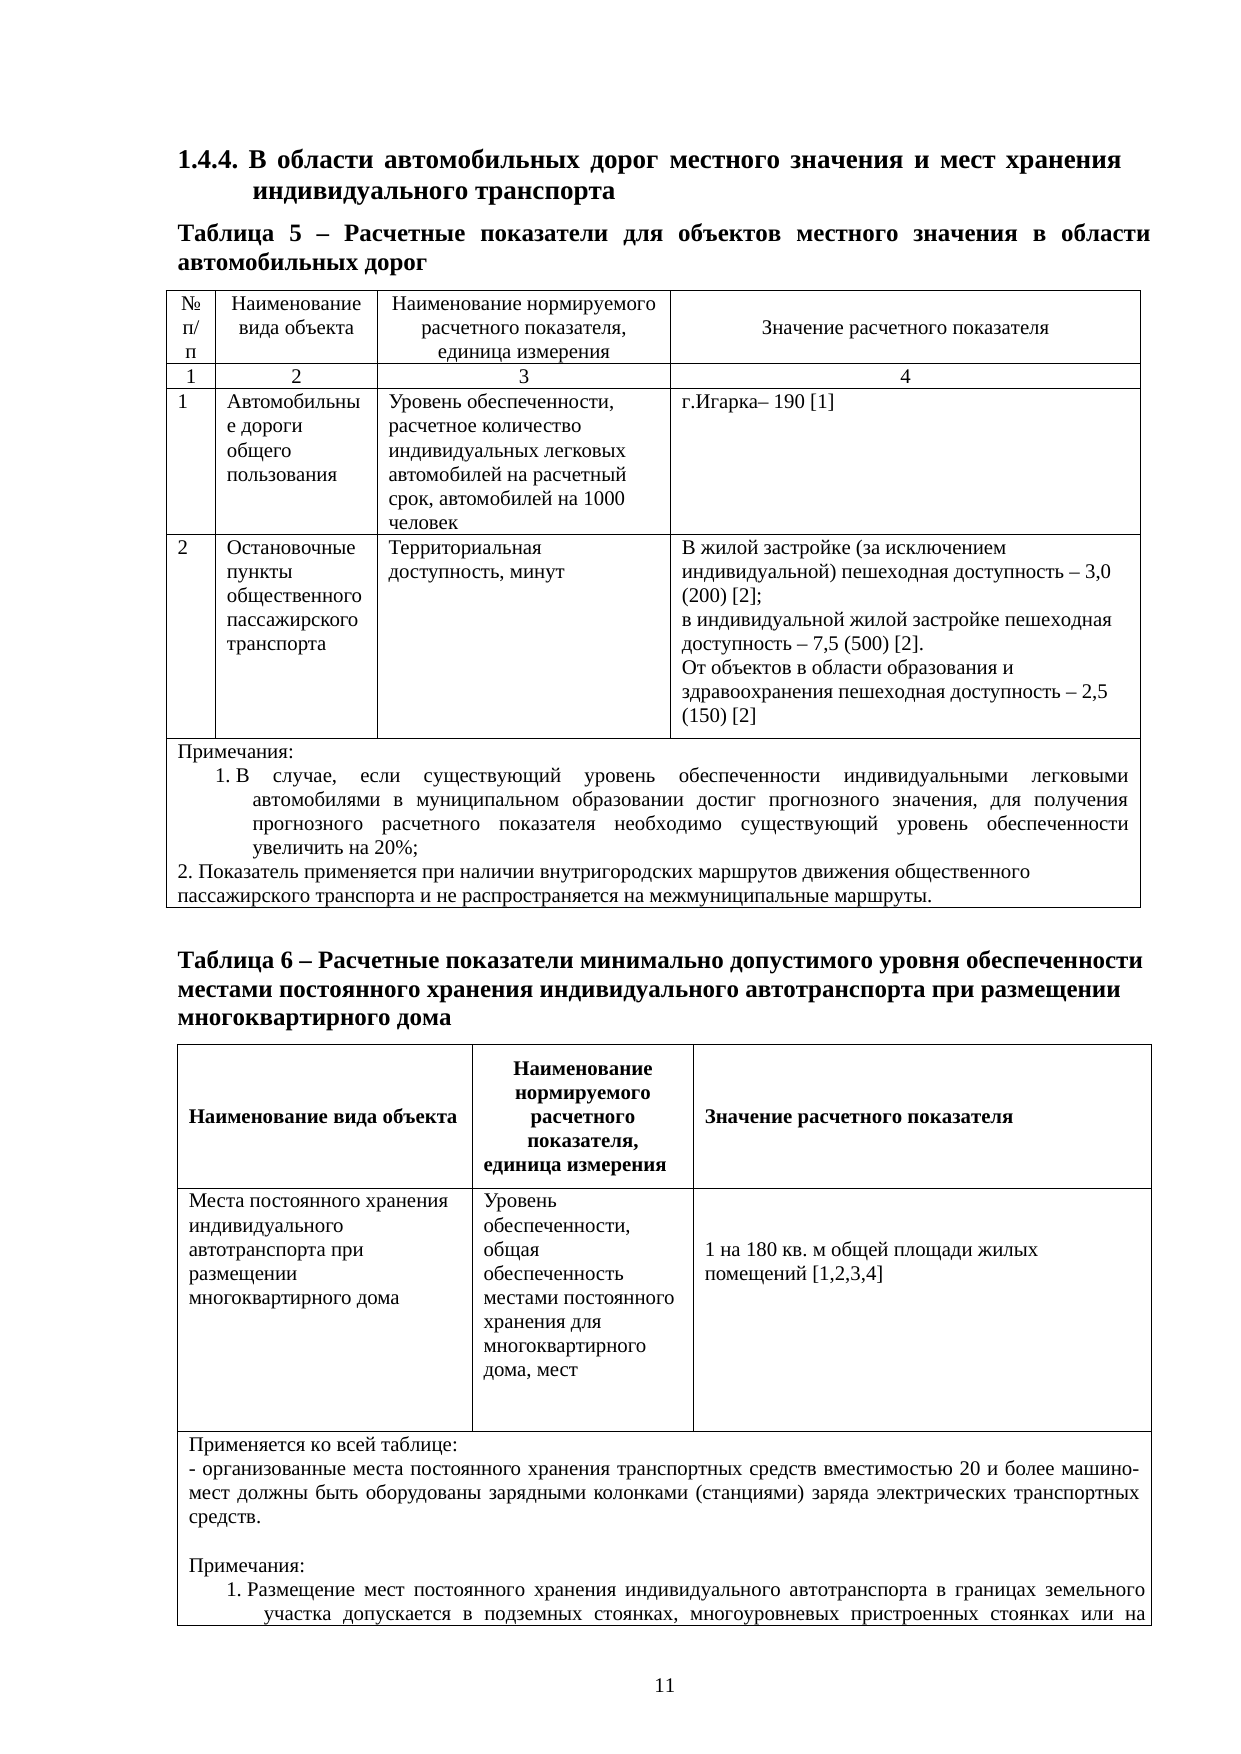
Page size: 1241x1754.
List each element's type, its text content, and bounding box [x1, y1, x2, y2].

table_header Наименование вида объекта [216, 291, 377, 363]
table_header Значение расчетного показателя [671, 291, 1140, 363]
table_header Наименование вида объекта [178, 1045, 472, 1187]
table_cell 2 [216, 364, 377, 388]
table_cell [178, 1432, 1151, 1625]
table_cell Автомобильные дороги общего пользования [216, 389, 377, 534]
table_header Наименование нормируемого расчетного показателя, единица измерения [473, 1045, 693, 1187]
table_cell 1 [167, 389, 215, 534]
table_cell Территориальная доступность, минут [378, 535, 670, 738]
text 1.4.4. В области автомобильных дорог местного значения и мест хранения индивидуального транспорта [177, 143, 1122, 205]
table_cell 4 [671, 364, 1140, 388]
table_cell Примечания: В случае, если существующий уровень обеспеченности индивидуальными легковыми автомобилями в муниципальном образовании достиг прогнозного значения, для получения прогнозного расчетного показателя необходимо существующий уровень обеспеченности увеличить на 20%; 2. Показатель применяется при наличии внутригородских маршрутов движения общественного пассажирского транспорта и не распространяется на межмуниципальные маршруты. [167, 739, 1140, 907]
text Таблица 6 – Расчетные показатели минимально допустимого уровня обеспеченности местами постоянного хранения индивидуального автотранспорта при размещении многоквартирного дома [177, 945, 1152, 1031]
table_cell Уровень обеспеченности, расчетное количество индивидуальных легковых автомобилей на расчетный срок, автомобилей на 1000 человек [378, 389, 670, 534]
table_cell Уровень обеспеченности, общая обеспеченность местами постоянного хранения для многоквартирного дома, мест [473, 1189, 693, 1431]
text Таблица 5 – Расчетные показатели для объектов местного значения в области автомобильных дорог [177, 218, 1152, 275]
table_cell г.Игарка– 190 [1] [671, 389, 1140, 534]
table_cell Места постоянного хранения индивидуального автотранспорта при размещении многоквартирного дома [178, 1189, 472, 1431]
table_cell 1 на 180 кв. м общей площади жилых помещений [1,2,3,4] [694, 1189, 1151, 1431]
table_cell 3 [378, 364, 670, 388]
table_cell 1 [167, 364, 215, 388]
table_cell В жилой застройке (за исключением индивидуальной) пешеходная доступность – 3,0 (200) [2]; в индивидуальной жилой застройке пешеходная доступность – 7,5 (500) [2]. От объектов в области образования и здравоохранения пешеходная доступность – 2,5 (150) [2] [671, 535, 1140, 738]
table_header Наименование нормируемого расчетного показателя, единица измерения [378, 291, 670, 363]
table_cell Остановочные пункты общественного пассажирского транспорта [216, 535, 377, 738]
table_header Значение расчетного показателя [694, 1045, 1151, 1187]
table_header № п/п [167, 291, 215, 363]
table_cell 2 [167, 535, 215, 738]
